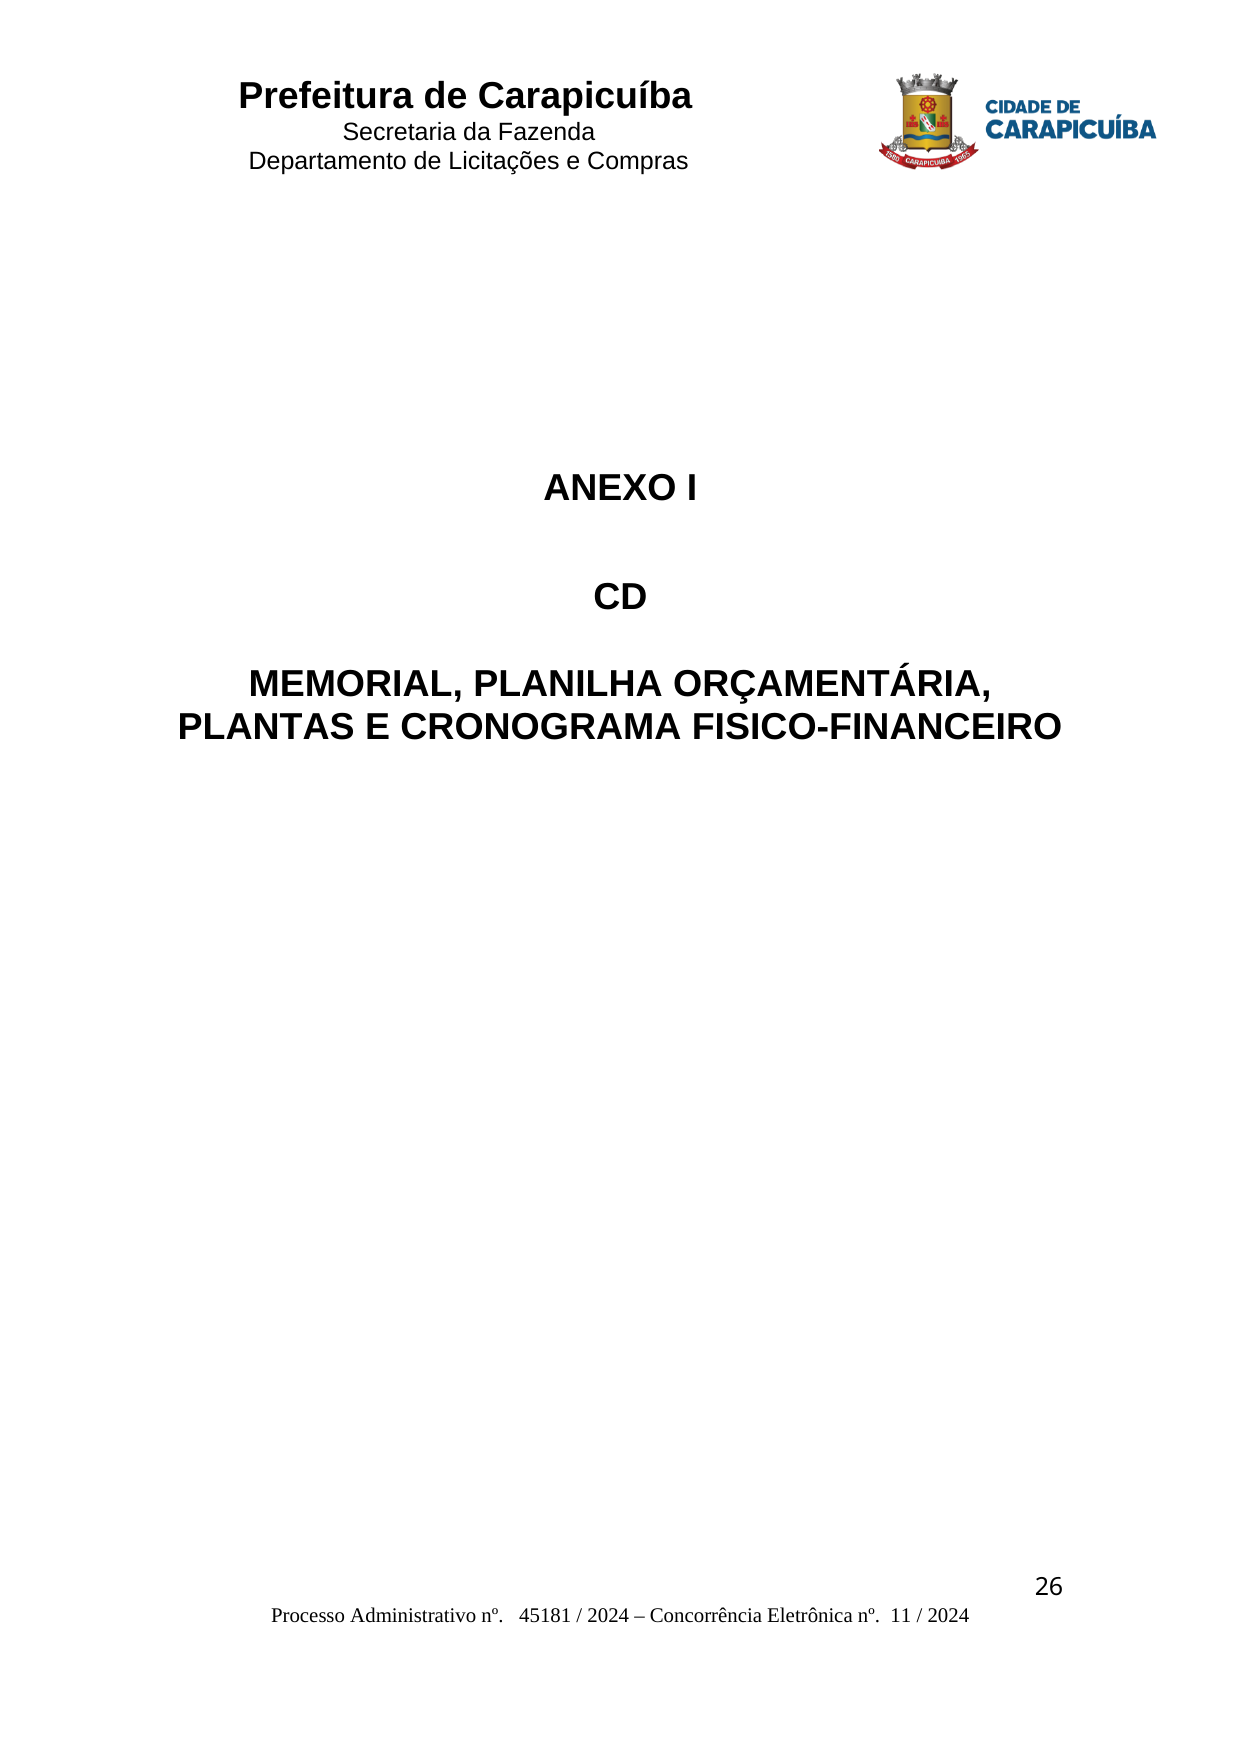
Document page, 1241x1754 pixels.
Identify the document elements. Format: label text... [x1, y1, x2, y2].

text ANEXO I [177, 465, 1063, 508]
text CD [177, 574, 1063, 618]
picture [877, 65, 1159, 172]
text MEMORIAL, PLANILHA ORÇAMENTÁRIA, PLANTAS E CRONOGRAMA FISICO-FINANCEIRO [177, 661, 1063, 747]
